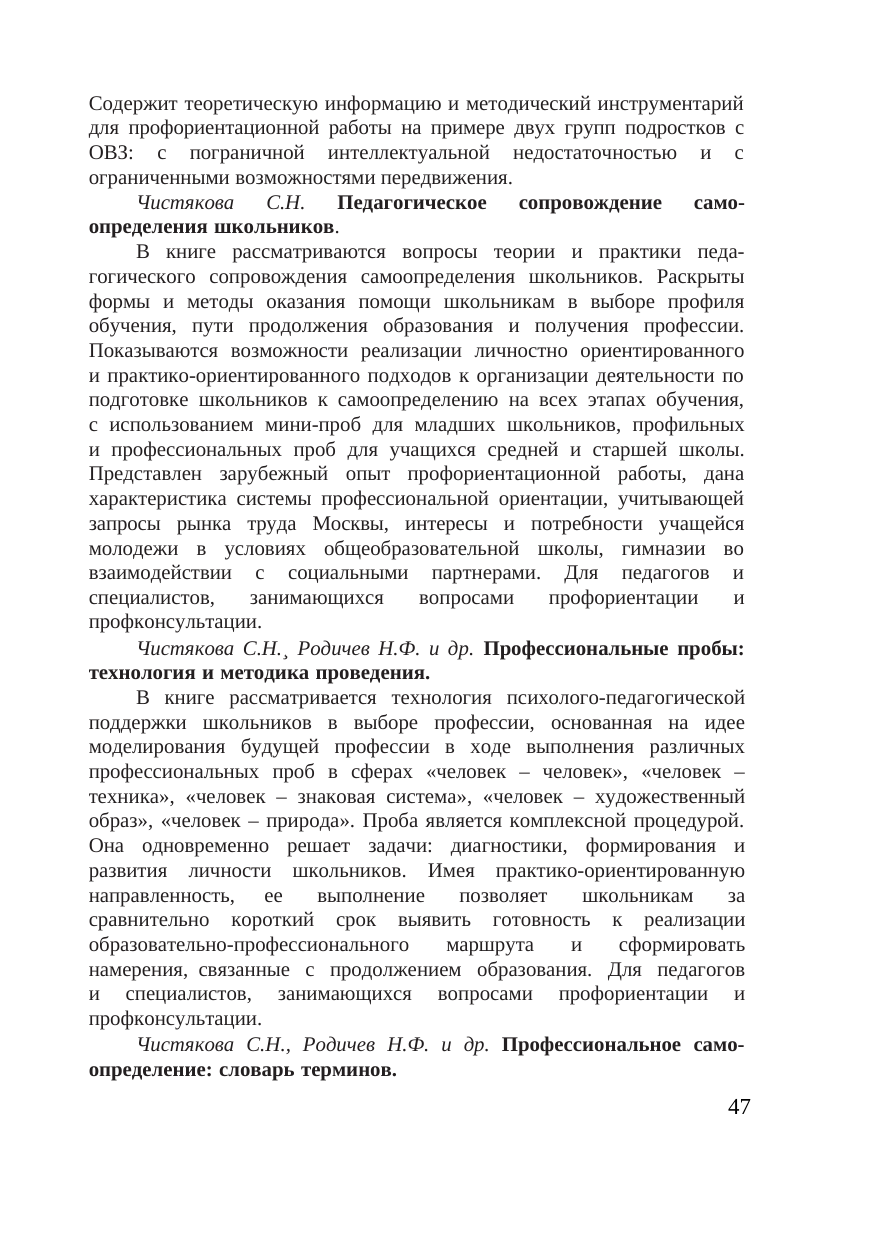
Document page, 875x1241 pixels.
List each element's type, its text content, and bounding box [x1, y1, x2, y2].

text Чистякова С.Н., Родичев Н.Ф. и др. Профессиональное само- определение: словарь терминов. [88, 1032, 745, 1081]
text Чистякова С.Н.¸ Родичев Н.Ф. и др. Профессиональные пробы: технология и методика проведения. [88, 636, 745, 684]
text В книге рассматривается технология психолого-педагогической поддержки школьников в выборе профессии, основанная на идее моделирования будущей профессии в ходе выполнения различных профессиональных проб в сферах «человек – человек», «человек – техника», «человек – знаковая система», «человек – художественный образ», «человек – природа». Проба является комплексной процедурой. Она одновременно решает задачи: диагностики, формирования и развития личности школьников. Имея практико-ориентированную направленность, ее выполнение позволяет школьникам за сравнительно короткий срок выявить готовность к реализации образовательно-профессионального маршрута и сформировать намерения, связанные с продолжением образования. Для педагогов и специалистов, занимающихся вопросами профориентации и профконсультации. [88, 685, 745, 1030]
text Содержит теоретическую информацию и методический инструментарий для профориентационной работы на примере двух групп подростков с ОВЗ: с пограничной интеллектуальной недостаточностью и с ограниченными возможностями передвижения. [88, 91, 744, 189]
text В книге рассматриваются вопросы теории и практики педа- гогического сопровождения самоопределения школьников. Раскрыты формы и методы оказания помощи школьникам в выборе профиля обучения, пути продолжения образования и получения профессии. Показываются возможности реализации личностно ориентированного и практико-ориентированного подходов к организации деятельности по подготовке школьников к самоопределению на всех этапах обучения, с использованием мини-проб для младших школьников, профильных и профессиональных проб для учащихся средней и старшей школы. Представлен зарубежный опыт профориентационной работы, дана характеристика системы профессиональной ориентации, учитывающей запросы рынка труда Москвы, интересы и потребности учащейся молодежи в условиях общеобразовательной школы, гимназии во взаимодействии с социальными партнерами. Для педагогов и специалистов, занимающихся вопросами профориентации и профконсультации. [88, 239, 744, 633]
text Чистякова С.Н. Педагогическое сопровождение само- определения школьников. [88, 190, 745, 238]
